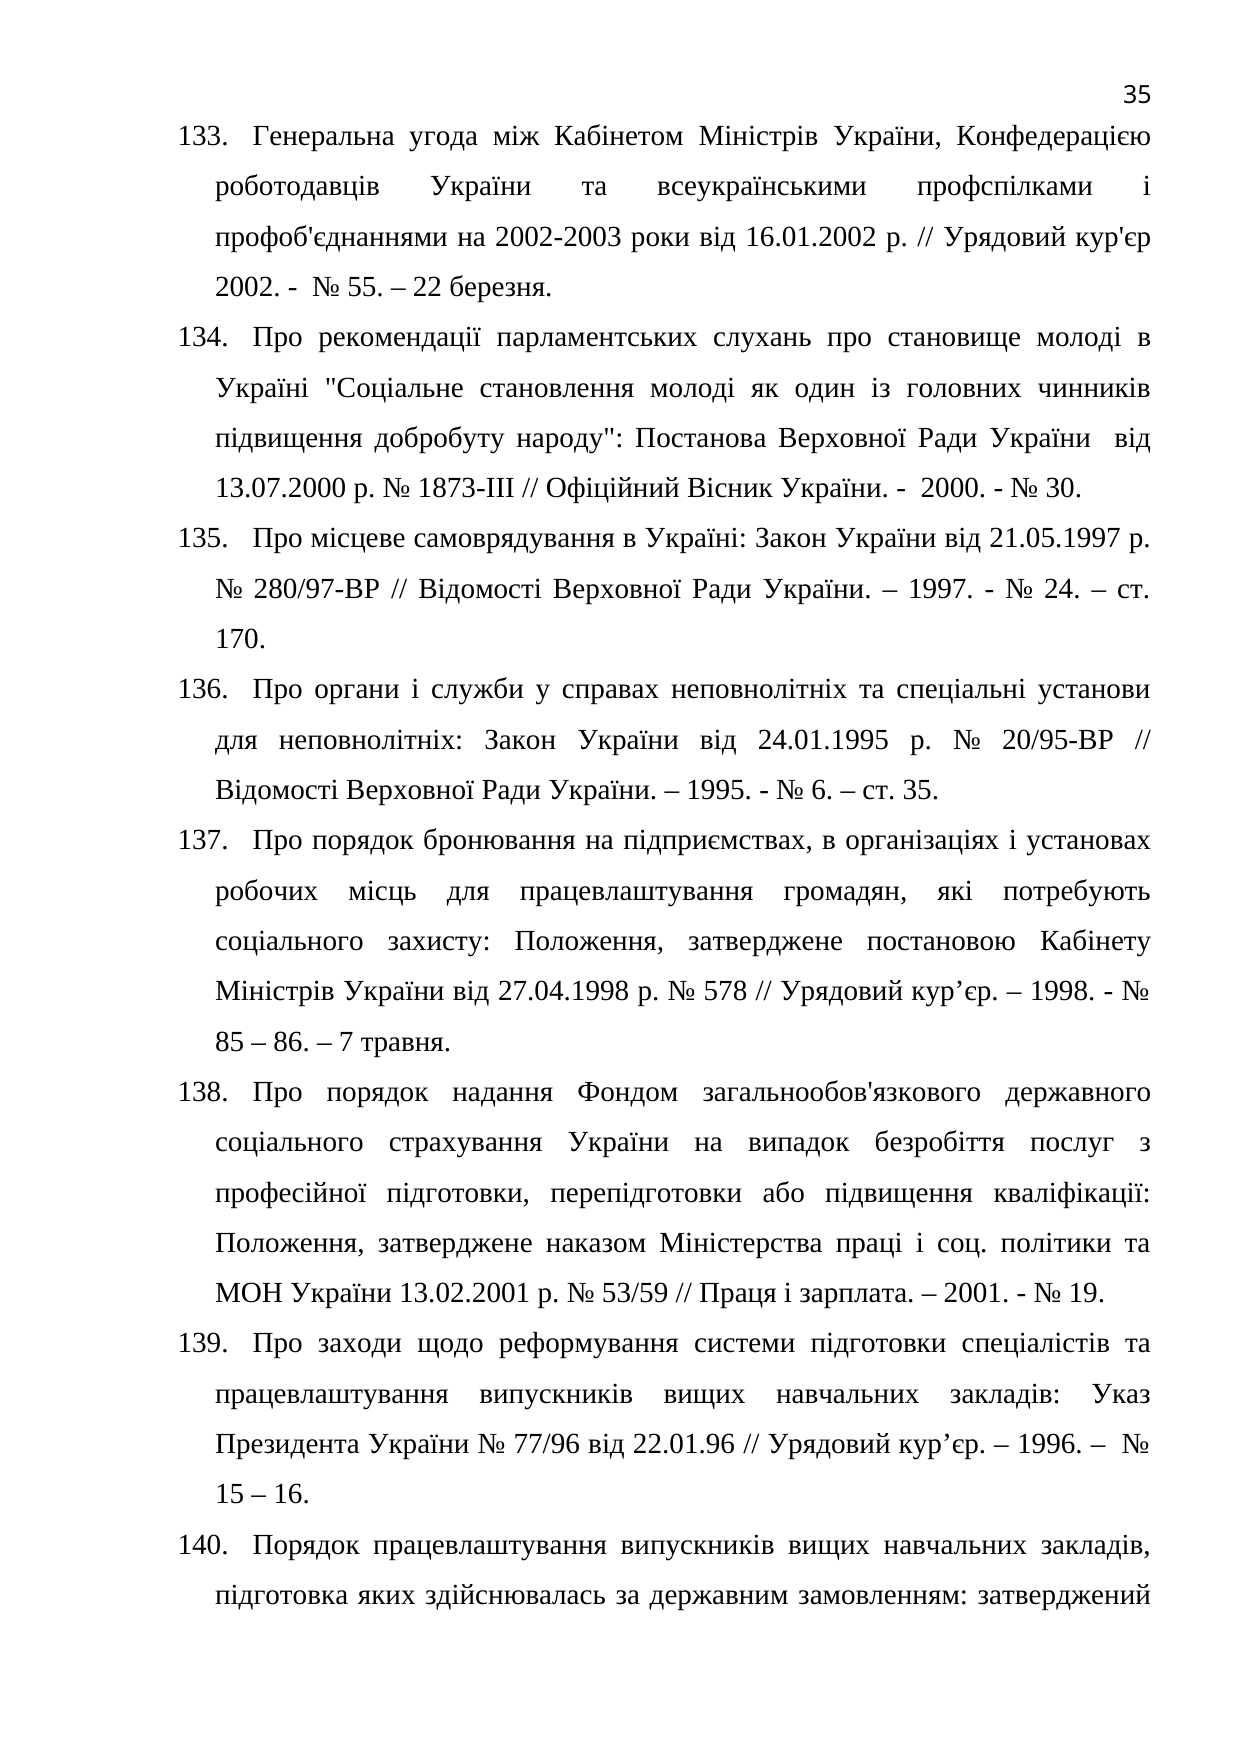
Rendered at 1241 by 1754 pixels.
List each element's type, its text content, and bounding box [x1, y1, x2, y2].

list Про заходи щодо реформування системи підготовки спеціалістів та працевлаштування випускників вищих навчальних закладів: Указ Президента України № 77/96 від 22.01.96 // Урядовий кур’єр. – 1996. – № 15 – 16. [177, 1326, 1152, 1510]
list Про порядок надання Фондом загальнообов'язкового державного соціального страхування України на випадок безробіття послуг з професійної підготовки, перепідготовки або підвищення кваліфікації: Положення, затверджене наказом Міністерства праці і соц. політики та МОН України 13.02.2001 р. № 53/59 // Праця і зарплата. – 2001. - № 19. [177, 1074, 1152, 1309]
list Про рекомендації парламентських слухань про становище молоді в Україні "Соціальне становлення молоді як один із головних чинників підвищення добробуту народу": Постанова Верховної Ради України від 13.07.2000 р. № 1873-ІІІ // Офіційний Вісник України. - 2000. - № 30. [177, 319, 1152, 504]
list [177, 1527, 1152, 1611]
list Про місцеве самоврядування в Україні: Закон України від 21.05.1997 р. № 280/97-ВР // Відомості Верховної Ради України. – 1997. - № 24. – ст. 170. [177, 521, 1152, 655]
list Про порядок бронювання на підприємствах, в організаціях і установах робочих місць для працевлаштування громадян, які потребують соціального захисту: Положення, затверджене постановою Кабінету Міністрів України від 27.04.1998 р. № 578 // Урядовий кур’єр. – 1998. - № 85 – 86. – 7 травня. [177, 822, 1152, 1057]
list Генеральна угода між Кабінетом Міністрів України, Конфедерацією роботодавців України та всеукраїнськими профспілками і профоб'єднаннями на 2002-2003 роки від 16.01.2002 р. // Урядовий кур'єр 2002. - № 55. – 22 березня. [177, 118, 1152, 303]
list Про органи і служби у справах неповнолітніх та спеціальні установи для неповнолітніх: Закон України від 24.01.1995 р. № 20/95-ВР // Відомості Верховної Ради України. – 1995. - № 6. – ст. 35. [177, 672, 1152, 806]
